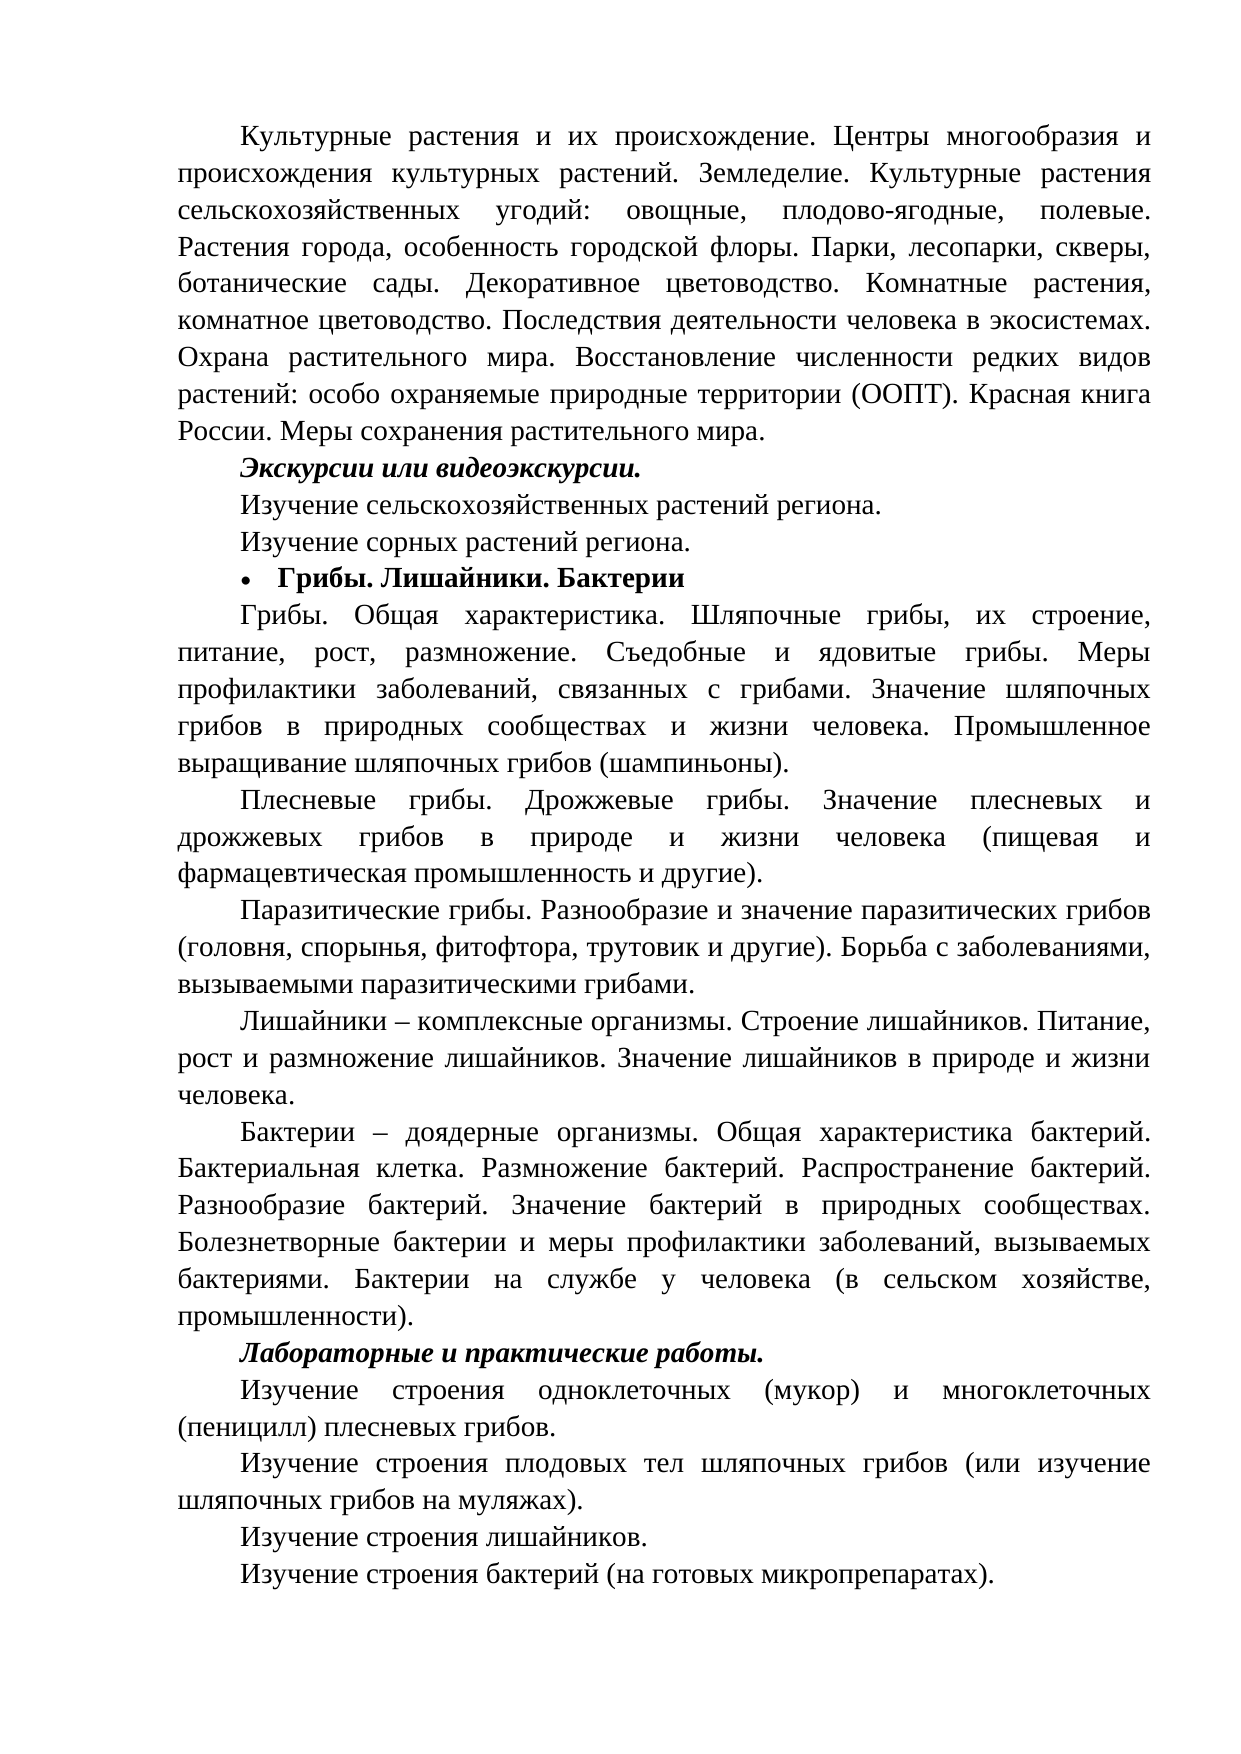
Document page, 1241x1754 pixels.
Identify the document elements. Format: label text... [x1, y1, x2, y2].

text Изучение сорных растений региона. [177, 524, 1152, 557]
text Бактерии – доядерные организмы. Общая характеристика бактерий. Бактериальная клетка. Размножение бактерий. Распространение бактерий. Разнообразие бактерий. Значение бактерий в природных сообществах. Болезнетворные бактерии и меры профилактики заболеваний, вызываемых бактериями. Бактерии на службе у человека (в сельском хозяйстве, промышленности). [177, 1114, 1152, 1332]
text Культурные растения и их происхождение. Центры многообразия и происхождения культурных растений. Земледелие. Культурные растения сельскохозяйственных угодий: овощные, плодово-ягодные, полевые. Растения города, особенность городской флоры. Парки, лесопарки, скверы, ботанические сады. Декоративное цветоводство. Комнатные растения, комнатное цветоводство. Последствия деятельности человека в экосистемах. Охрана растительного мира. Восстановление численности редких видов растений: особо охраняемые природные территории (ООПТ). Красная книга России. Меры сохранения растительного мира. [177, 118, 1152, 447]
text Паразитические грибы. Разнообразие и значение паразитических грибов (головня, спорынья, фитофтора, трутовик и другие). Борьба с заболеваниями, вызываемыми паразитическими грибами. [177, 892, 1152, 1000]
text Грибы. Общая характеристика. Шляпочные грибы, их строение, питание, рост, размножение. Съедобные и ядовитые грибы. Меры профилактики заболеваний, связанных с грибами. Значение шляпочных грибов в природных сообществах и жизни человека. Промышленное выращивание шляпочных грибов (шампиньоны). [177, 597, 1152, 778]
text Лишайники – комплексные организмы. Строение лишайников. Питание, рост и размножение лишайников. Значение лишайников в природе и жизни человека. [177, 1003, 1152, 1110]
list Грибы. Лишайники. Бактерии [240, 561, 1152, 594]
text Лабораторные и практические работы. [177, 1335, 1152, 1368]
text Изучение строения одноклеточных (мукор) и многоклеточных (пеницилл) плесневых грибов. [177, 1372, 1152, 1442]
text Изучение строения плодовых тел шляпочных грибов (или изучение шляпочных грибов на муляжах). [177, 1446, 1152, 1516]
text Экскурсии или видеоэкскурсии. [177, 450, 1152, 483]
text Плесневые грибы. Дрожжевые грибы. Значение плесневых и дрожжевых грибов в природе и жизни человека (пищевая и фармацевтическая промышленность и другие). [177, 782, 1152, 889]
text Изучение строения лишайников. [177, 1519, 1152, 1553]
text Изучение строения бактерий (на готовых микропрепаратах). [177, 1556, 1152, 1590]
text Изучение сельскохозяйственных растений региона. [177, 487, 1152, 520]
